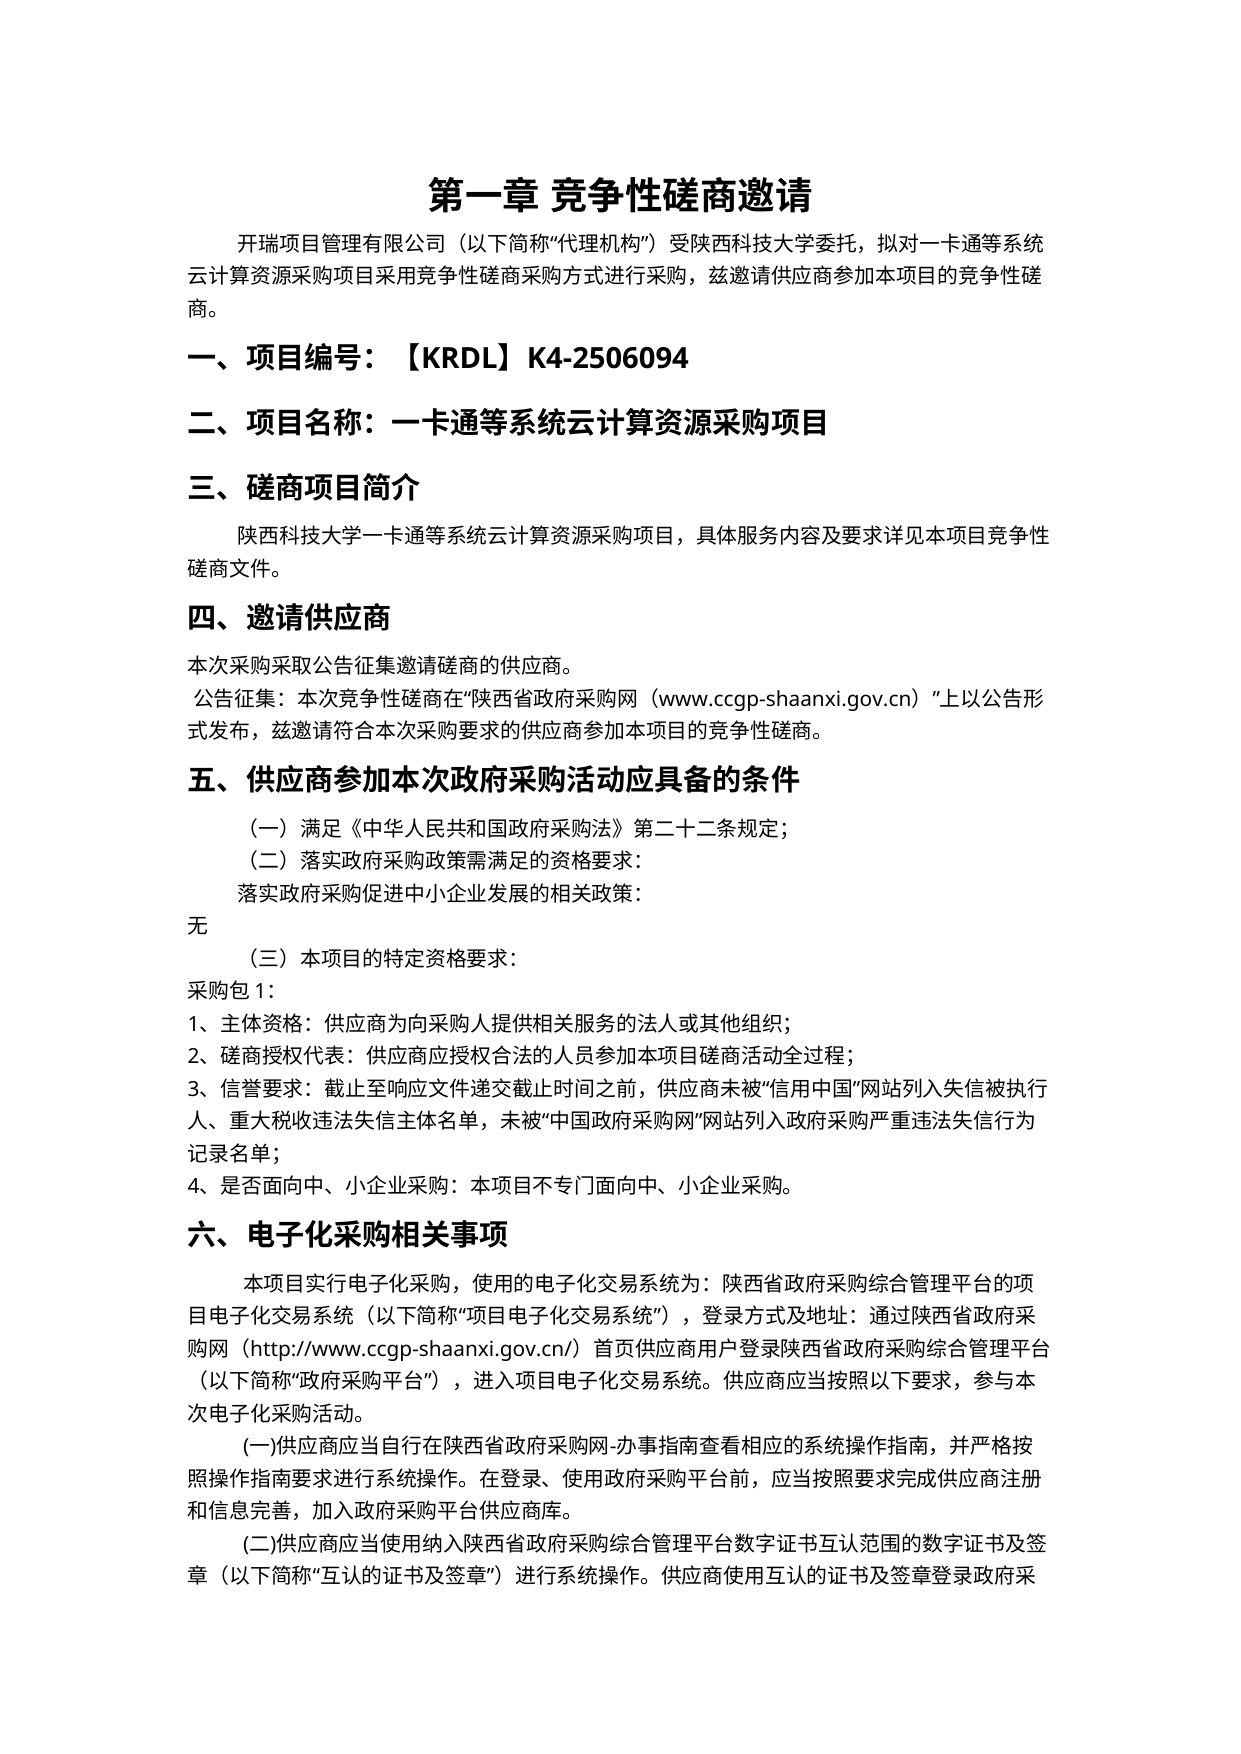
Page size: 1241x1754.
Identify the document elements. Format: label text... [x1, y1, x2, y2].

text （三）本项目的特定资格要求： [187, 942, 1053, 974]
text 1、主体资格：供应商为向采购人提供相关服务的法人或其他组织； [187, 1007, 1053, 1039]
text (一)供应商应当自行在陕西省政府采购网-办事指南查看相应的系统操作指南，并严格按照操作指南要求进行系统操作。在登录、使用政府采购平台前，应当按照要求完成供应商注册和信息完善，加入政府采购平台供应商库。 [187, 1429, 1053, 1527]
text 落实政府采购促进中小企业发展的相关政策： [187, 877, 1053, 909]
text 采购包1： [187, 974, 1053, 1007]
text 一、项目编号：【KRDL】K4-2506094 [187, 324, 1053, 389]
text 第一章 竞争性磋商邀请 [187, 162, 1053, 227]
text 五、供应商参加本次政府采购活动应具备的条件 [187, 747, 1053, 812]
text 本项目实行电子化采购，使用的电子化交易系统为：陕西省政府采购综合管理平台的项目电子化交易系统（以下简称“项目电子化交易系统”），登录方式及地址：通过陕西省政府采购网（http://www.ccgp-shaanxi.gov.cn/）首页供应商用户登录陕西省政府采购综合管理平台（以下简称“政府采购平台”），进入项目电子化交易系统。供应商应当按照以下要求，参与本次电子化采购活动。 [187, 1267, 1053, 1429]
text （一）满足《中华人民共和国政府采购法》第二十二条规定； [187, 812, 1053, 844]
text 本次采购采取公告征集邀请磋商的供应商。 [187, 649, 1053, 682]
text 无 [187, 909, 1053, 942]
text 六、电子化采购相关事项 [187, 1202, 1053, 1267]
text 2、磋商授权代表：供应商应授权合法的人员参加本项目磋商活动全过程； [187, 1039, 1053, 1072]
text 二、项目名称：一卡通等系统云计算资源采购项目 [187, 389, 1053, 454]
text 公告征集：本次竞争性磋商在“陕西省政府采购网（www.ccgp-shaanxi.gov.cn）”上以公告形式发布，兹邀请符合本次采购要求的供应商参加本项目的竞争性磋商。 [187, 682, 1053, 747]
text 开瑞项目管理有限公司（以下简称“代理机构”）受陕西科技大学委托，拟对一卡通等系统云计算资源采购项目采用竞争性磋商采购方式进行采购，兹邀请供应商参加本项目的竞争性磋商。 [187, 227, 1053, 324]
text （二）落实政府采购政策需满足的资格要求： [187, 844, 1053, 877]
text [187, 1527, 1053, 1592]
text 陕西科技大学一卡通等系统云计算资源采购项目，具体服务内容及要求详见本项目竞争性磋商文件。 [187, 519, 1053, 584]
text 三、磋商项目简介 [187, 454, 1053, 519]
text 四、邀请供应商 [187, 584, 1053, 649]
text 3、信誉要求：截止至响应文件递交截止时间之前，供应商未被“信用中国”网站列入失信被执行人、重大税收违法失信主体名单，未被“中国政府采购网”网站列入政府采购严重违法失信行为记录名单； [187, 1072, 1053, 1169]
text 4、是否面向中、小企业采购：本项目不专门面向中、小企业采购。 [187, 1169, 1053, 1202]
